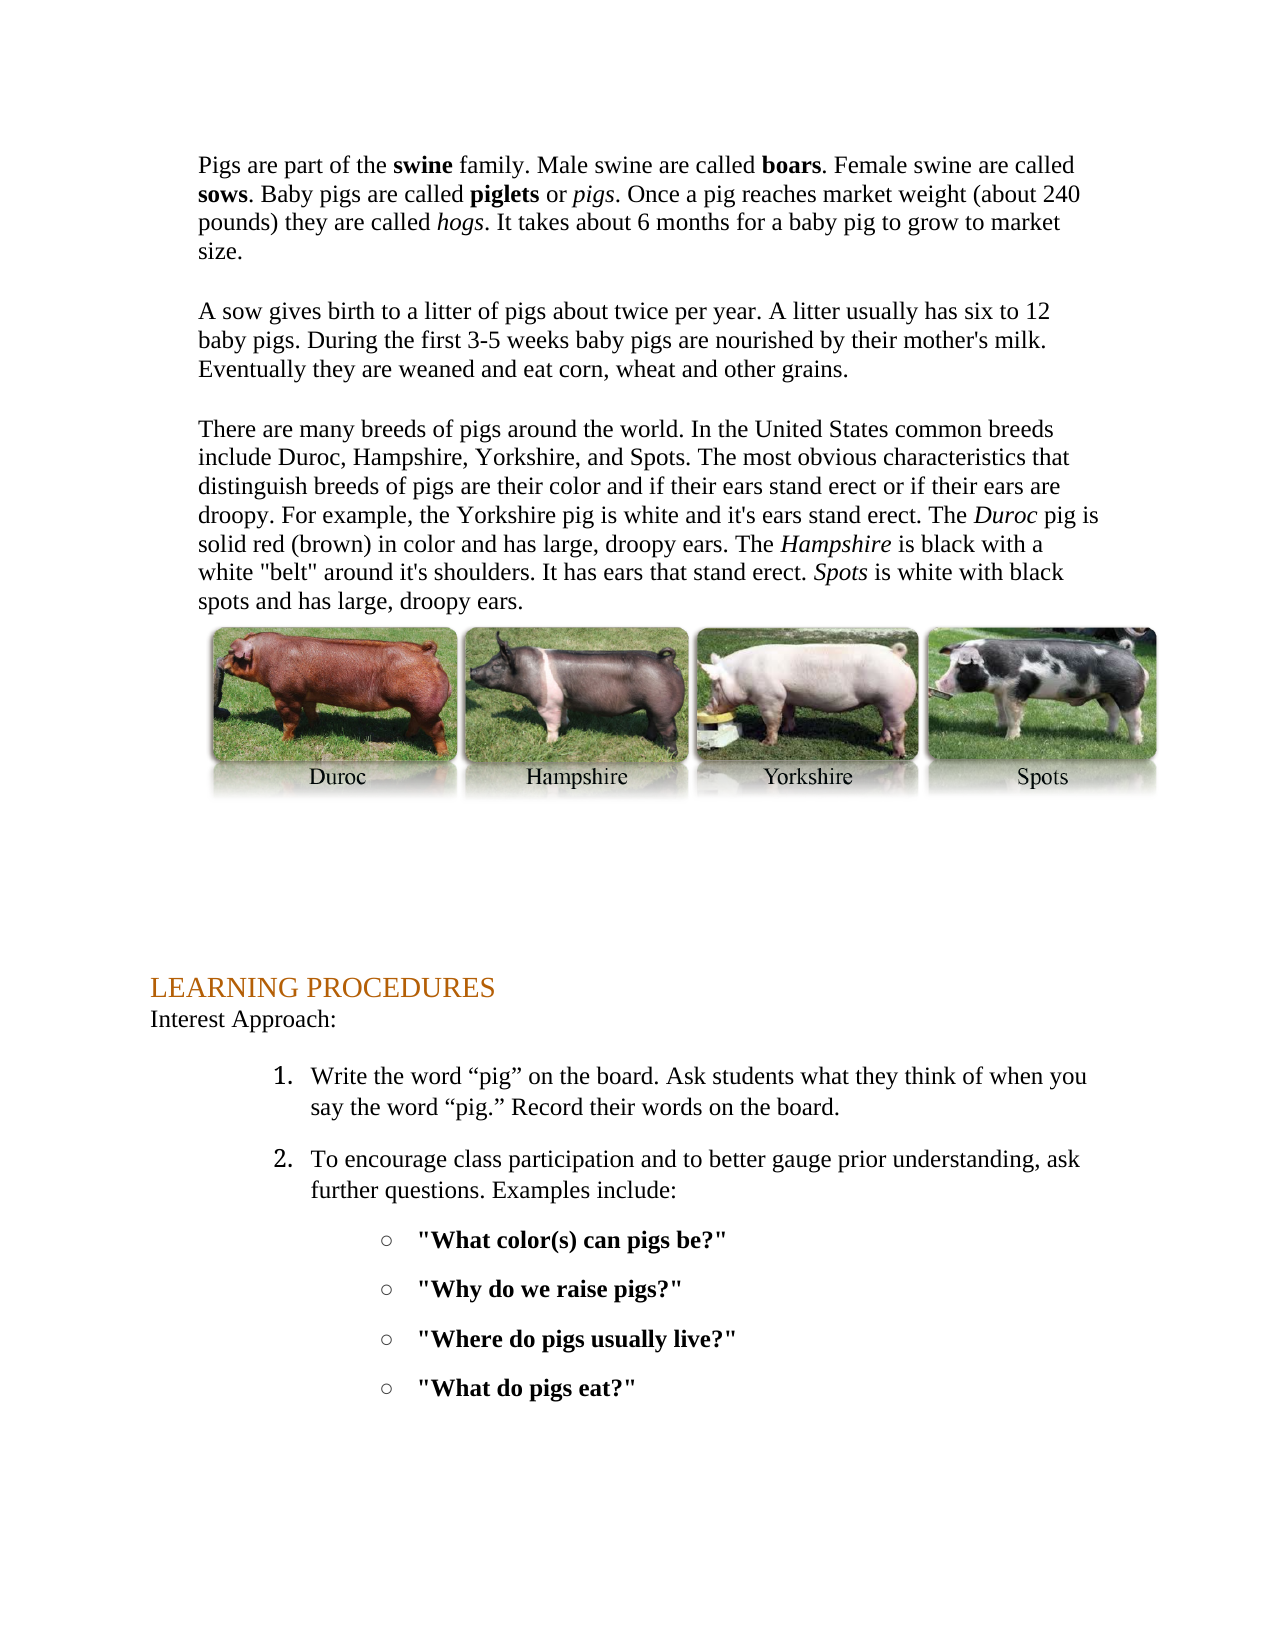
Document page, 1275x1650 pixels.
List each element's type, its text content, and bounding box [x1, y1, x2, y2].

text Interest Approach: [150, 1004, 1125, 1032]
list To encourage class participation and to better gauge prior understanding, ask further questions. Examples include: [273, 1141, 1102, 1204]
text There are many breeds of pigs around the world. In the United States common breeds include Duroc, Hampshire, Yorkshire, and Spots. The most obvious characteristics that distinguish breeds of pigs are their color and if their ears stand erect or if their ears are droopy. For example, the Yorkshire pig is white and it's ears stand erect. The Duroc pig is solid red (brown) in color and has large, droopy ears. The Hampshire is black with a white "belt" around it's shoulders. It has ears that stand erect. Spots is white with black spots and has large, droopy ears. [198, 414, 1102, 615]
text Pigs are part of the swine family. Male swine are called boars. Female swine are called sows. Baby pigs are called piglets or pigs. Once a pig reaches market weight (about 240 pounds) they are called hogs. It takes about 6 months for a baby pig to grow to market size. [198, 150, 1102, 265]
list Write the word “pig” on the board. Ask students what they think of when you say the word “pig.” Record their words on the board. [273, 1057, 1102, 1120]
picture [197, 615, 1173, 815]
list "Why do we raise pigs?" [379, 1274, 1102, 1303]
list "Where do pigs usually live?" [379, 1324, 1102, 1353]
list "What color(s) can pigs be?" [379, 1225, 1102, 1253]
subtitle LEARNING PROCEDURES [150, 970, 1125, 1004]
list "What do pigs eat?" [379, 1373, 1102, 1402]
text A sow gives birth to a litter of pigs about twice per year. A litter usually has six to 12 baby pigs. During the first 3-5 weeks baby pigs are nourished by their mother's milk. Eventually they are weaned and eat corn, wheat and other grains. [198, 296, 1102, 382]
